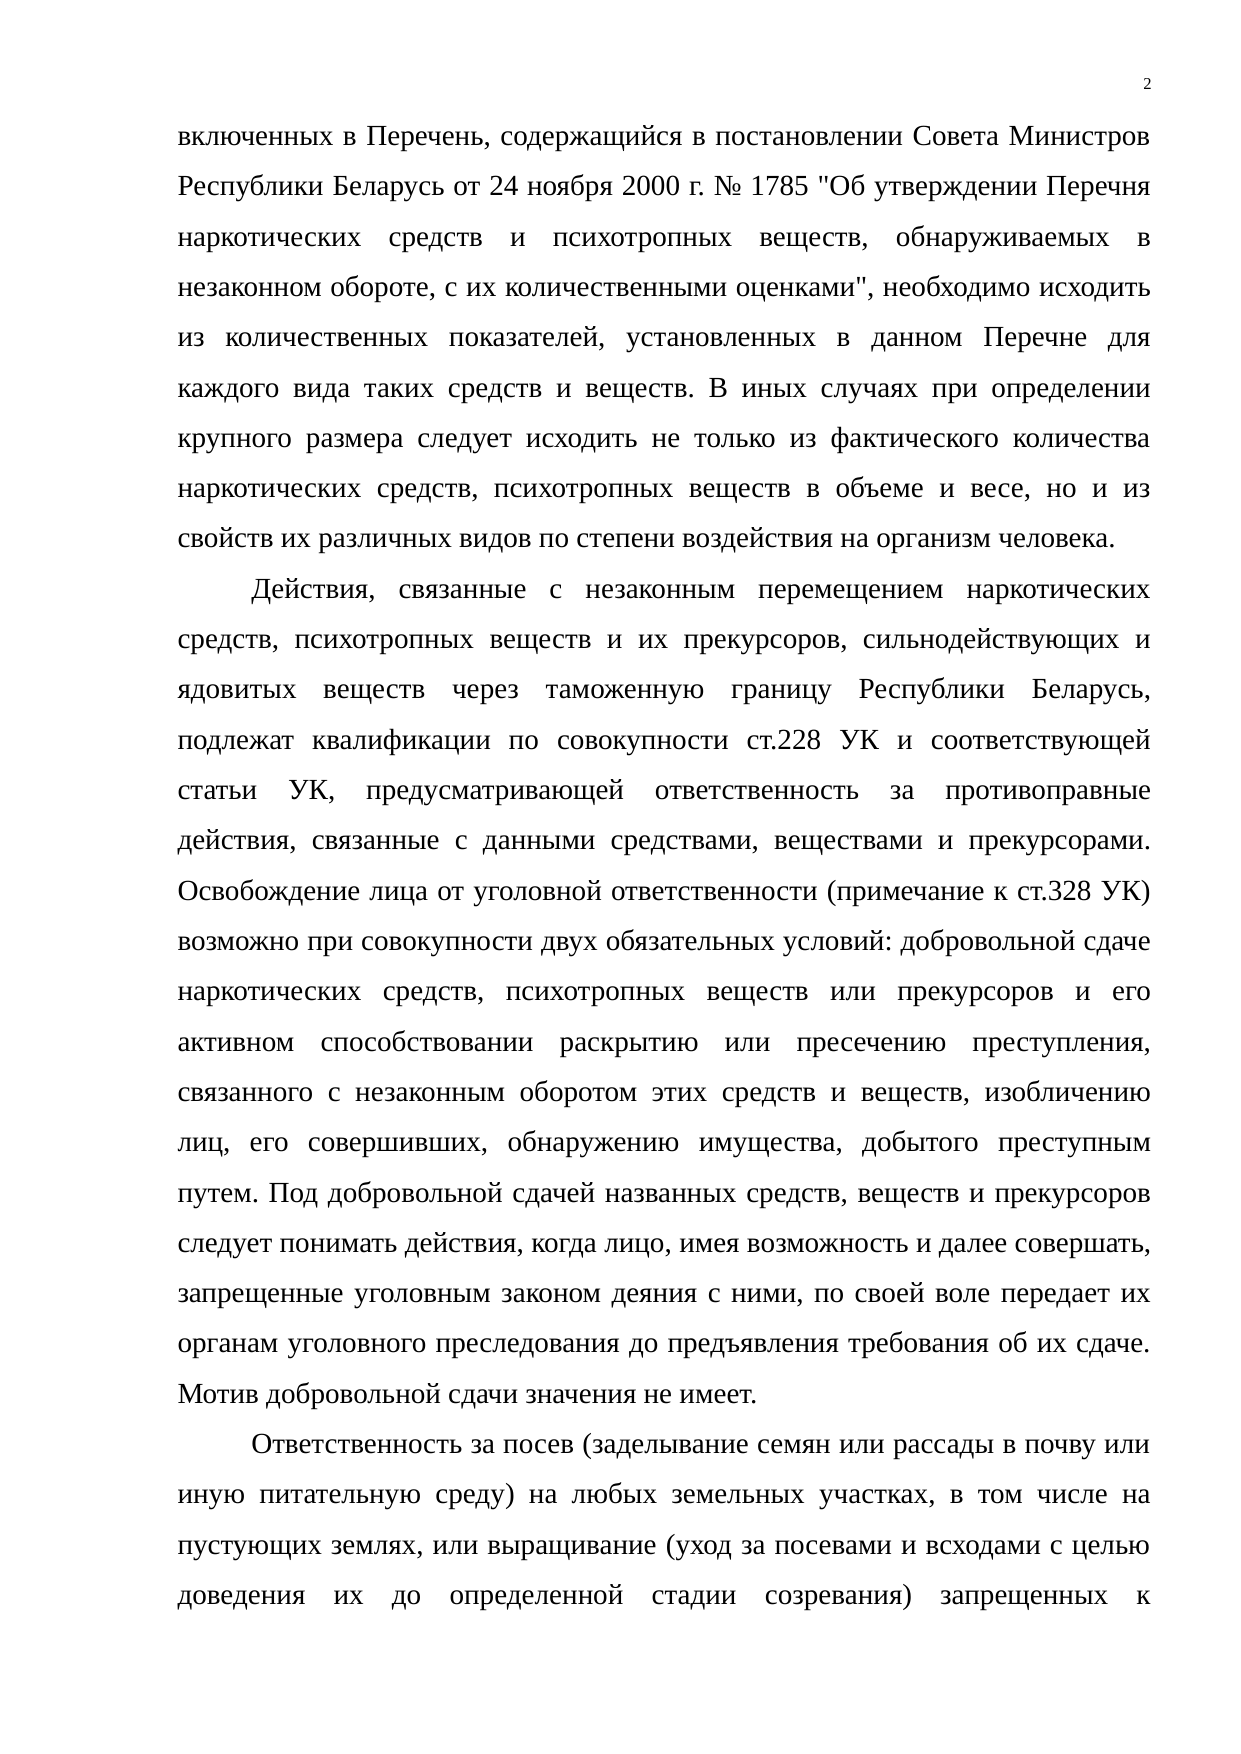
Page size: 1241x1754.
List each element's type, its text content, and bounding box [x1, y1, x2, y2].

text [177, 118, 1152, 554]
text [177, 1426, 1152, 1611]
text Действия, связанные с незаконным перемещением наркотических средств, психотропных веществ и их прекурсоров, сильнодействующих и ядовитых веществ через таможенную границу Республики Беларусь, подлежат квалификации по совокупности ст.228 УК и соответствующей статьи УК, предусматривающей ответственность за противоправные действия, связанные с данными средствами, веществами и прекурсорами. Освобождение лица от уголовной ответственности (примечание к ст.328 УК) возможно при совокупности двух обязательных условий: добровольной сдаче наркотических средств, психотропных веществ или прекурсоров и его активном способствовании раскрытию или пресечению преступления, связанного с незаконным оборотом этих средств и веществ, изобличению лиц, его совершивших, обнаружению имущества, добытого преступным путем. Под добровольной сдачей названных средств, веществ и прекурсоров следует понимать действия, когда лицо, имея возможность и далее совершать, запрещенные уголовным законом деяния с ними, по своей воле передает их органам уголовного преследования до предъявления требования об их сдаче. Мотив добровольной сдачи значения не имеет. [177, 571, 1152, 1409]
